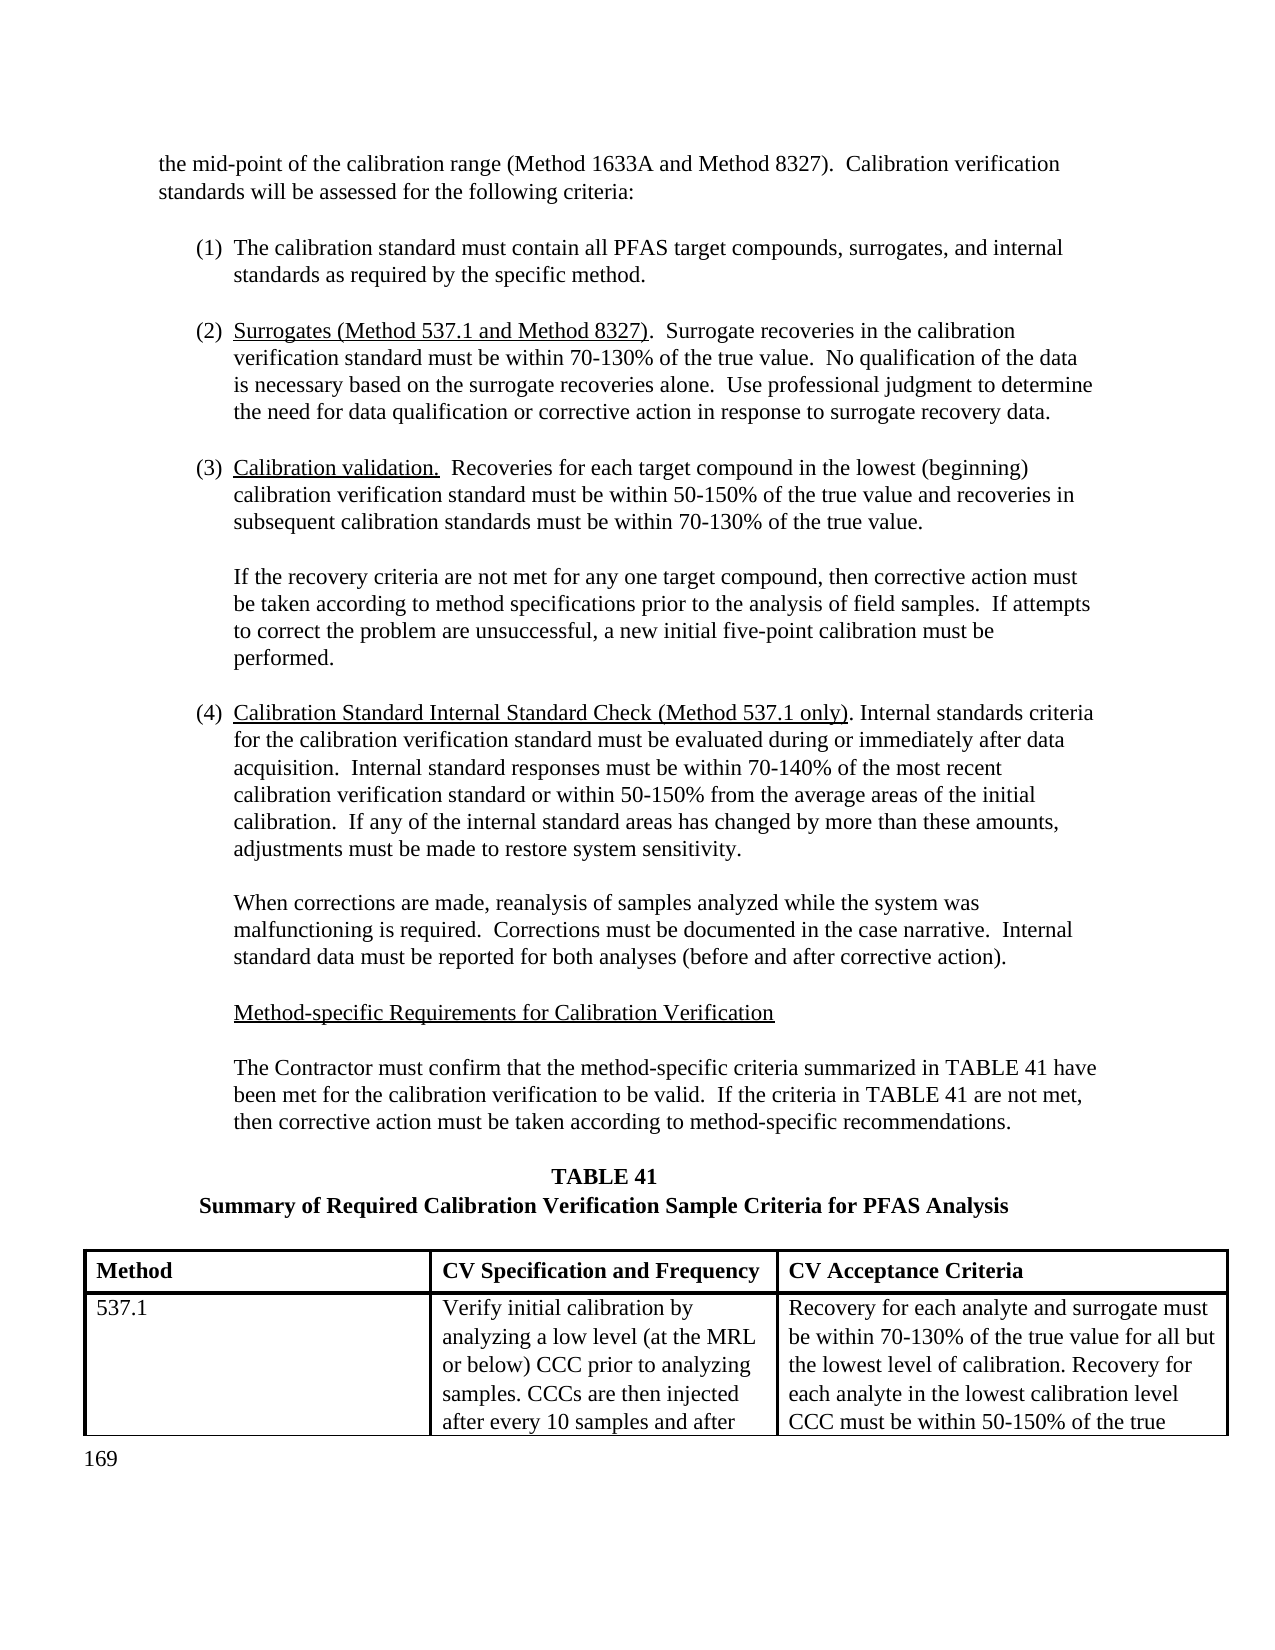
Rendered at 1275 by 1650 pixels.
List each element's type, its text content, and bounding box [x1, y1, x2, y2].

text Method-specific Requirements for Calibration Verification [83, 999, 1098, 1025]
list Calibration Standard Internal Standard Check (Method 537.1 only). Internal standards criteria for the calibration verification standard must be evaluated during or immediately after data acquisition. Internal standard responses must be within 70-140% of the most recent calibration verification standard or within 50-150% from the average areas of the initial calibration. If any of the internal standard areas has changed by more than these amounts, adjustments must be made to restore system sensitivity. [196, 699, 1098, 861]
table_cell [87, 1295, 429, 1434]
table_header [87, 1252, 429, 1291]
text The Contractor must confirm that the method-specific criteria summarized in TABLE 41 have been met for the calibration verification to be valid. If the criteria in TABLE 41 are not met, then corrective action must be taken according to method-specific recommendations. [233, 1054, 1098, 1134]
text If the recovery criteria are not met for any one target compound, then corrective action must be taken according to method specifications prior to the analysis of field samples. If attempts to correct the problem are unsuccessful, a new initial five-point calibration must be performed. [233, 563, 1098, 671]
list The calibration standard must contain all PFAS target compounds, surrogates, and internal standards as required by the specific method. [196, 234, 1098, 287]
list Calibration validation. Recoveries for each target compound in the lowest (beginning) calibration verification standard must be within 50-150% of the true value and recoveries in subsequent calibration standards must be within 70-130% of the true value. [196, 453, 1098, 534]
text Summary of Required Calibration Verification Sample Criteria for PFAS Analysis [83, 1192, 1125, 1218]
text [158, 150, 1125, 205]
text When corrections are made, reanalysis of samples analyzed while the system was malfunctioning is required. Corrections must be documented in the case narrative. Internal standard data must be reported for both analyses (before and after corrective action). [233, 889, 1098, 969]
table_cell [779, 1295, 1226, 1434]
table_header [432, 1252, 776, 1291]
list Surrogates (Method 537.1 and Method 8327). Surrogate recoveries in the calibration verification standard must be within 70-130% of the true value. No qualification of the data is necessary based on the surrogate recoveries alone. Use professional judgment to determine the need for data qualification or corrective action in response to surrogate recovery data. [196, 317, 1098, 425]
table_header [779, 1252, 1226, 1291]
text TABLE 41 [83, 1163, 1125, 1189]
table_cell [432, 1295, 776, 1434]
